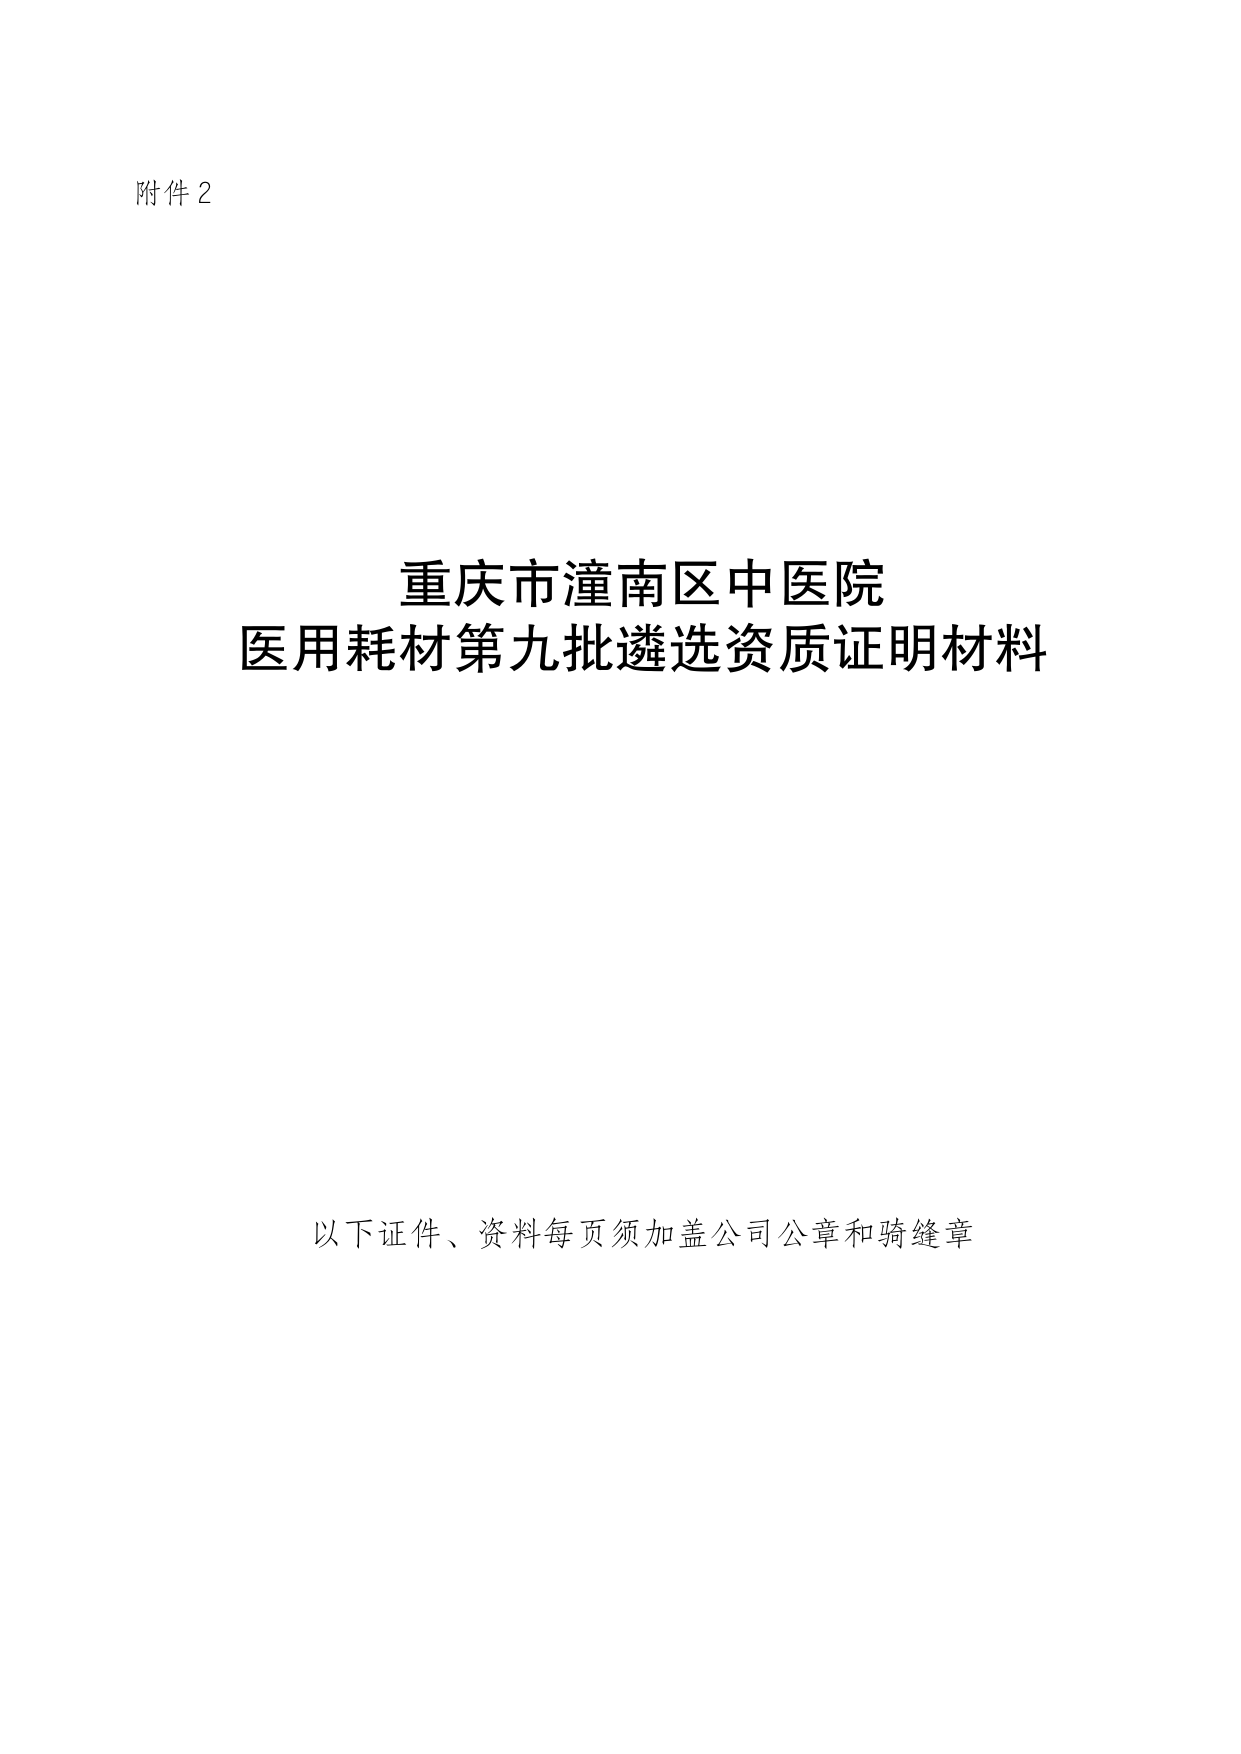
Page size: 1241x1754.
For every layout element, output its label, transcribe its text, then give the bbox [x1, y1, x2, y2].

text 以下证件、资料每页须加盖公司公章和骑缝章 [133, 1202, 1152, 1267]
text 医用耗材第九批遴选资质证明材料 [133, 617, 1152, 682]
text 重庆市潼南区中医院 [133, 552, 1152, 617]
text 附件2 [133, 162, 1152, 227]
